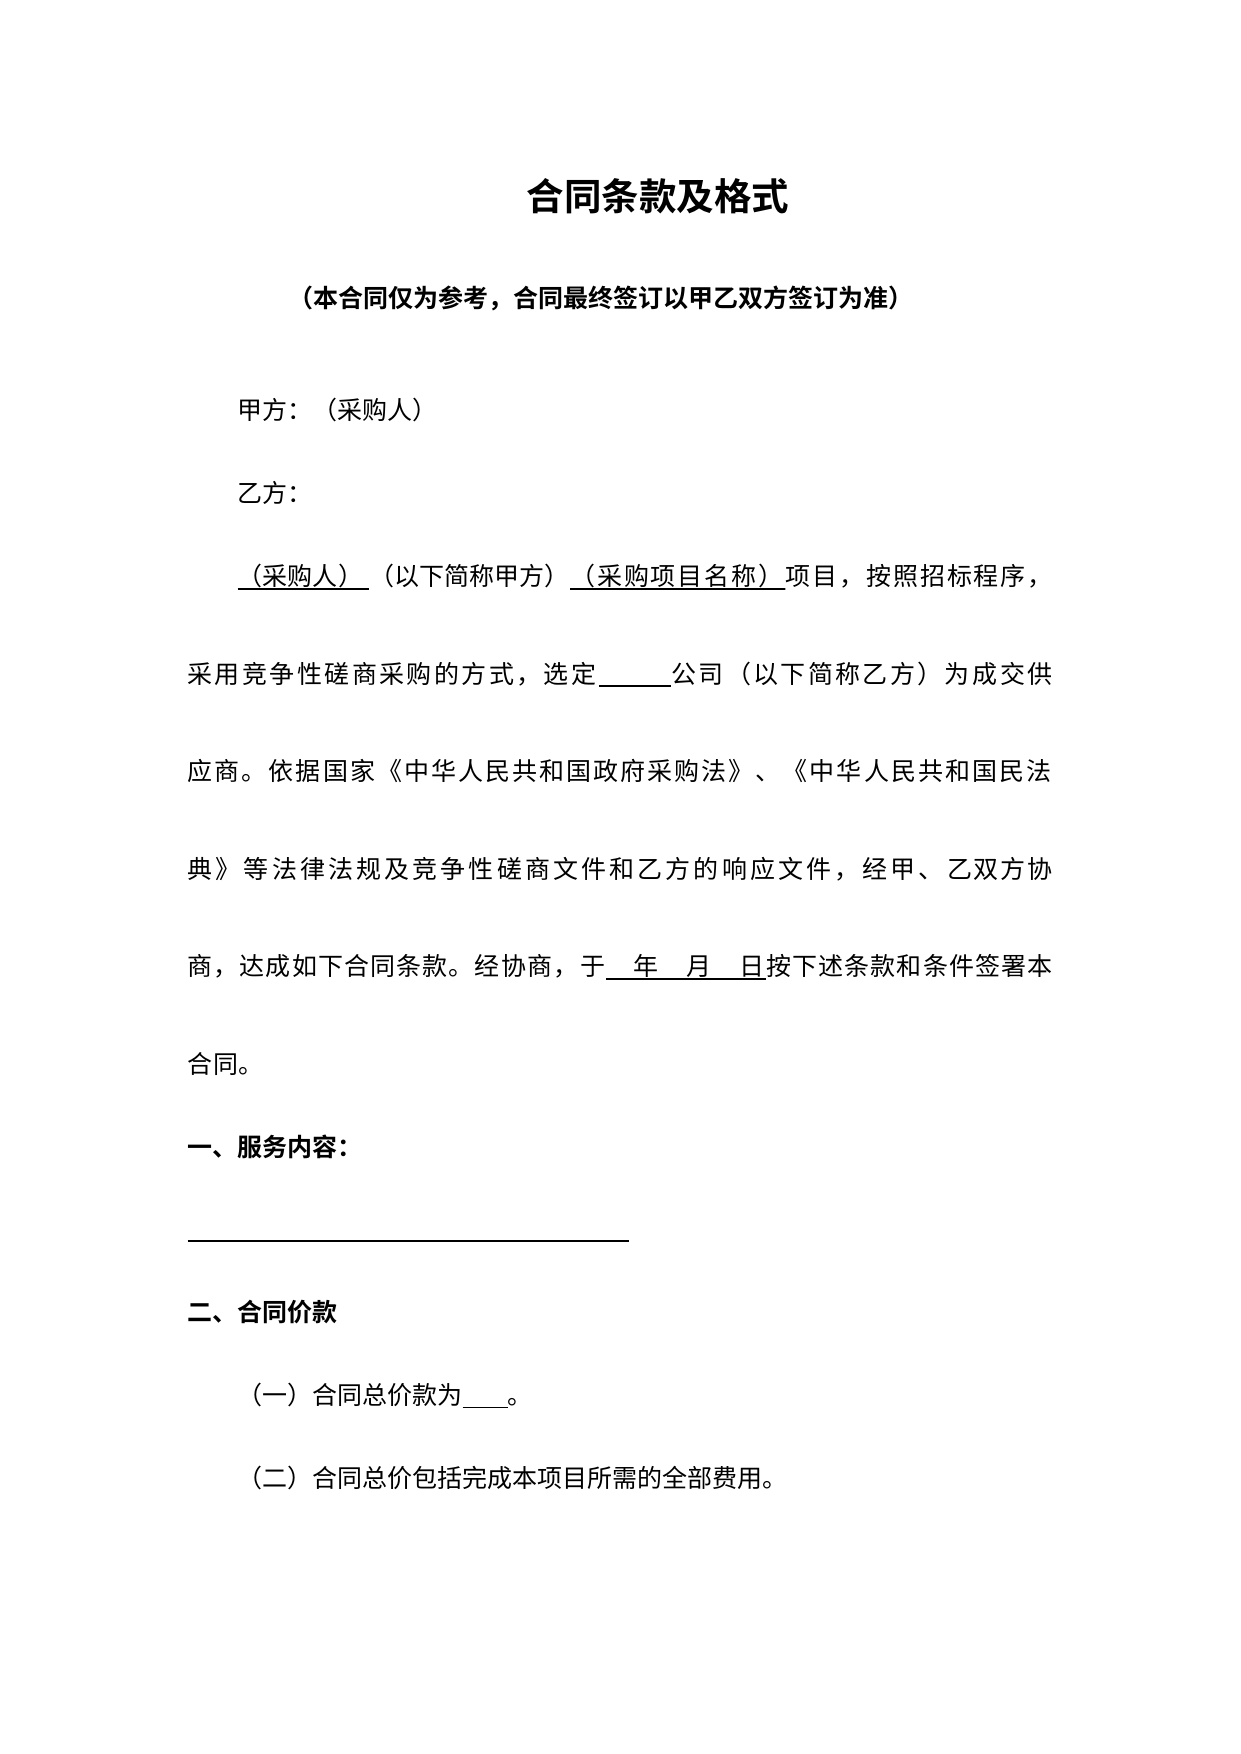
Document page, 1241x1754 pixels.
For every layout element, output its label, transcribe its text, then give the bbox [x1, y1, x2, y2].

text 二、合同价款 [187, 1278, 1053, 1343]
text 乙方： [187, 459, 1053, 524]
text （采购人） （以下简称甲方）（采购项目名称）项目，按照招标程序，采用竞争性磋商采购的方式，选定 公司（以下简称乙方）为成交供应商。依据国家《中华人民共和国政府采购法》、《中华人民共和国民法典》等法律法规及竞争性磋商文件和乙方的响应文件，经甲、乙双方协商，达成如下合同条款。经协商，于 年 月 日按下述条款和条件签署本合同。 [187, 542, 1053, 1095]
text （本合同仅为参考，合同最终签订以甲乙双方签订为准） [187, 264, 1050, 329]
text 一、服务内容： [187, 1113, 1053, 1178]
text 甲方：（采购人） [187, 376, 1053, 441]
text （二）合同总价包括完成本项目所需的全部费用。 [187, 1444, 1053, 1509]
text （一）合同总价款为 。 [187, 1361, 1053, 1426]
text 合同条款及格式 [187, 162, 1053, 227]
